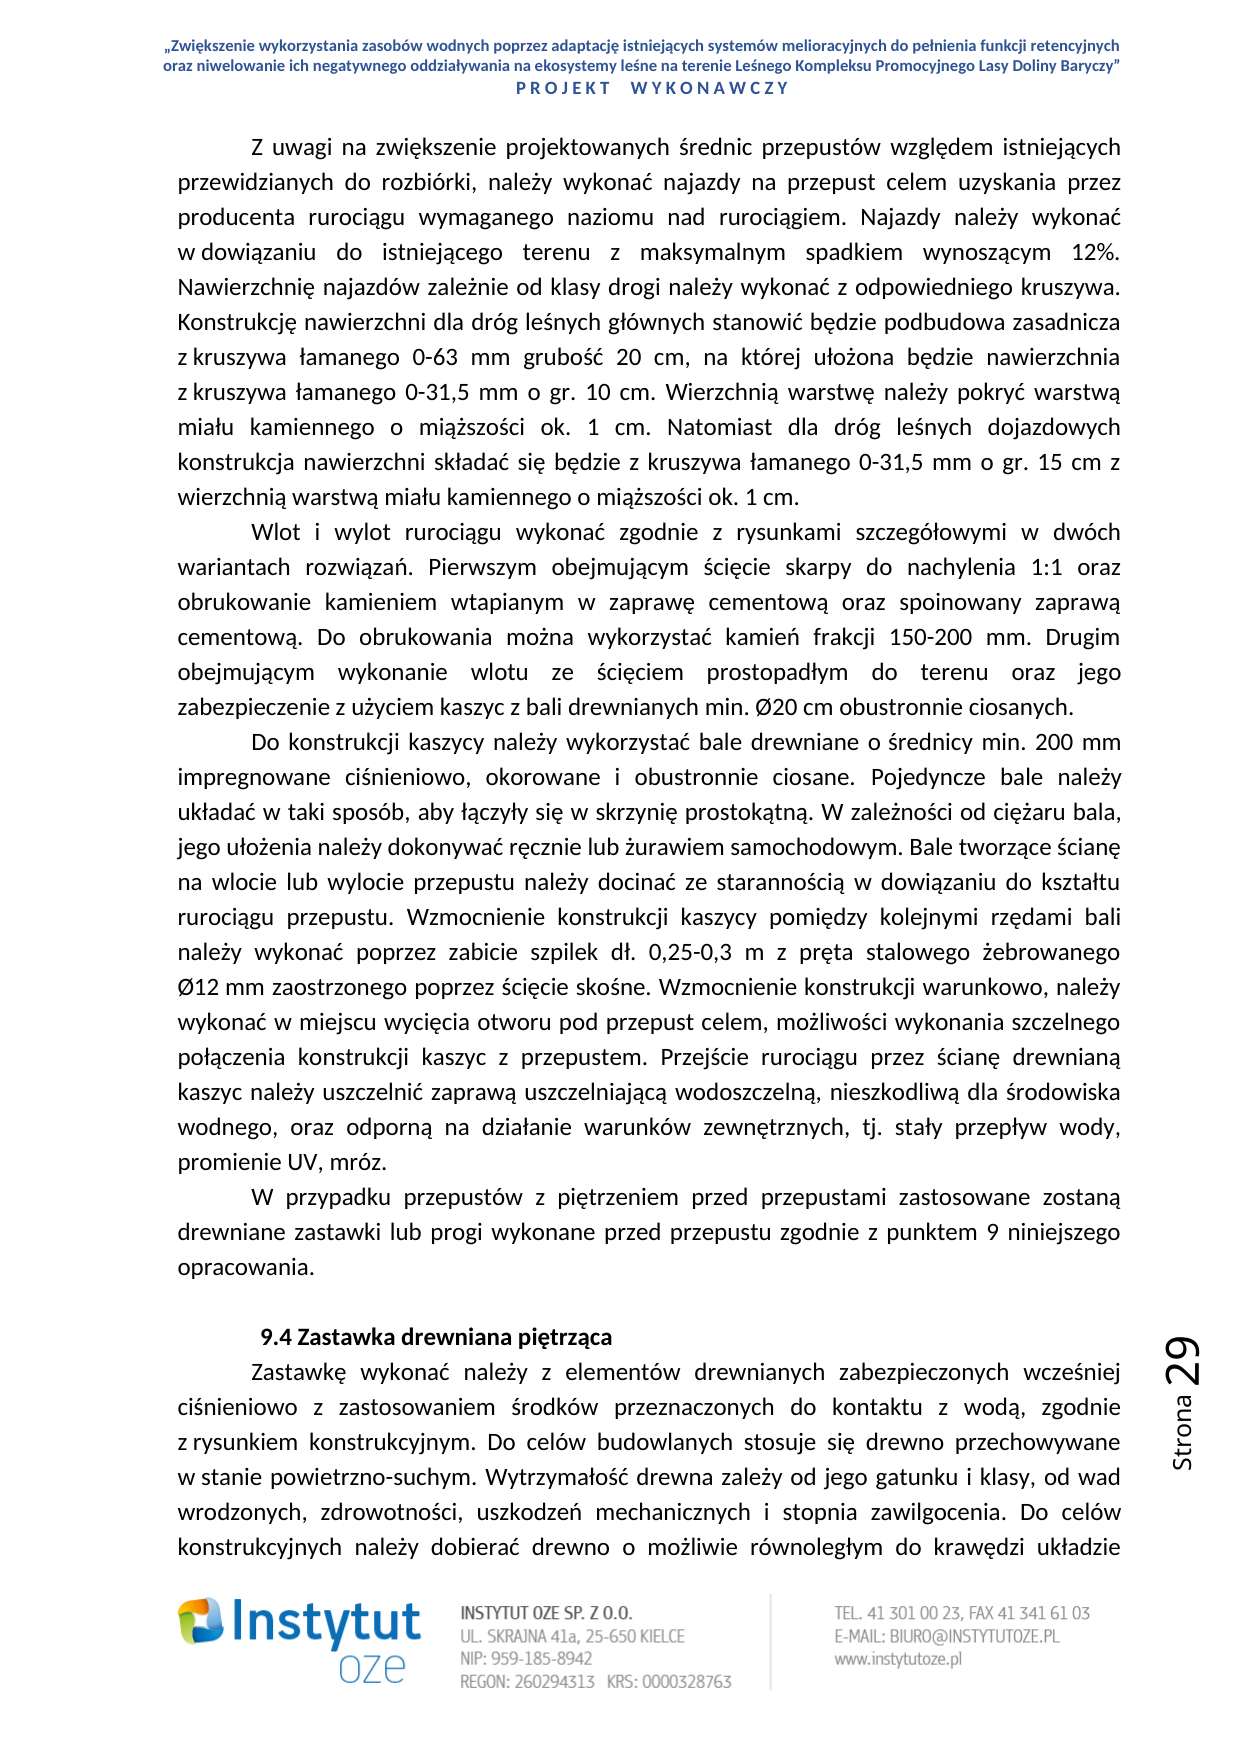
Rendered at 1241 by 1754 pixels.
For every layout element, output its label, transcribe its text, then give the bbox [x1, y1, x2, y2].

text Do konstrukcji kaszycy należy wykorzystać bale drewniane o średnicy min. 200 mm impregnowane ciśnieniowo, okorowane i obustronnie ciosane. Pojedyncze bale należy układać w taki sposób, aby łączyły się w skrzynię prostokątną. W zależności od ciężaru bala, jego ułożenia należy dokonywać ręcznie lub żurawiem samochodowym. Bale tworzące ścianę na wlocie lub wylocie przepustu należy docinać ze starannością w dowiązaniu do kształtu rurociągu przepustu. Wzmocnienie konstrukcji kaszycy pomiędzy kolejnymi rzędami bali należy wykonać poprzez zabicie szpilek dł. 0,25-0,3 m z pręta stalowego żebrowanego Ø12 mm zaostrzonego poprzez ścięcie skośne. Wzmocnienie konstrukcji warunkowo, należy wykonać w miejscu wycięcia otworu pod przepust celem, możliwości wykonania szczelnego połączenia konstrukcji kaszyc z przepustem. Przejście rurociągu przez ścianę drewnianą kaszyc należy uszczelnić zaprawą uszczelniającą wodoszczelną, nieszkodliwą dla środowiska wodnego, oraz odporną na działanie warunków zewnętrznych, tj. stały przepływ wody, promienie UV, mróz. [177, 726, 1122, 1177]
subtitle Zastawka drewniana piętrząca [260, 1321, 1122, 1352]
text W przypadku przepustów z piętrzeniem przed przepustami zastosowane zostaną drewniane zastawki lub progi wykonane przed przepustu zgodnie z punktem 9 niniejszego opracowania. [177, 1181, 1122, 1282]
text Wlot i wylot rurociągu wykonać zgodnie z rysunkami szczegółowymi w dwóch wariantach rozwiązań. Pierwszym obejmującym ścięcie skarpy do nachylenia 1:1 oraz obrukowanie kamieniem wtapianym w zaprawę cementową oraz spoinowany zaprawą cementową. Do obrukowania można wykorzystać kamień frakcji 150-200 mm. Drugim obejmującym wykonanie wlotu ze ścięciem prostopadłym do terenu oraz jego zabezpieczenie z użyciem kaszyc z bali drewnianych min. Ø20 cm obustronnie ciosanych. [177, 516, 1122, 722]
picture [177, 1587, 1110, 1705]
text Z uwagi na zwiększenie projektowanych średnic przepustów względem istniejących przewidzianych do rozbiórki, należy wykonać najazdy na przepust celem uzyskania przez producenta rurociągu wymaganego naziomu nad rurociągiem. Najazdy należy wykonać w dowiązaniu do istniejącego terenu z maksymalnym spadkiem wynoszącym 12%. Nawierzchnię najazdów zależnie od klasy drogi należy wykonać z odpowiedniego kruszywa. Konstrukcję nawierzchni dla dróg leśnych głównych stanowić będzie podbudowa zasadnicza z kruszywa łamanego 0-63 mm grubość 20 cm, na której ułożona będzie nawierzchnia z kruszywa łamanego 0-31,5 mm o gr. 10 cm. Wierzchnią warstwę należy pokryć warstwą miału kamiennego o miąższości ok. 1 cm. Natomiast dla dróg leśnych dojazdowych konstrukcja nawierzchni składać się będzie z kruszywa łamanego 0-31,5 mm o gr. 15 cm z wierzchnią warstwą miału kamiennego o miąższości ok. 1 cm. [177, 131, 1122, 512]
